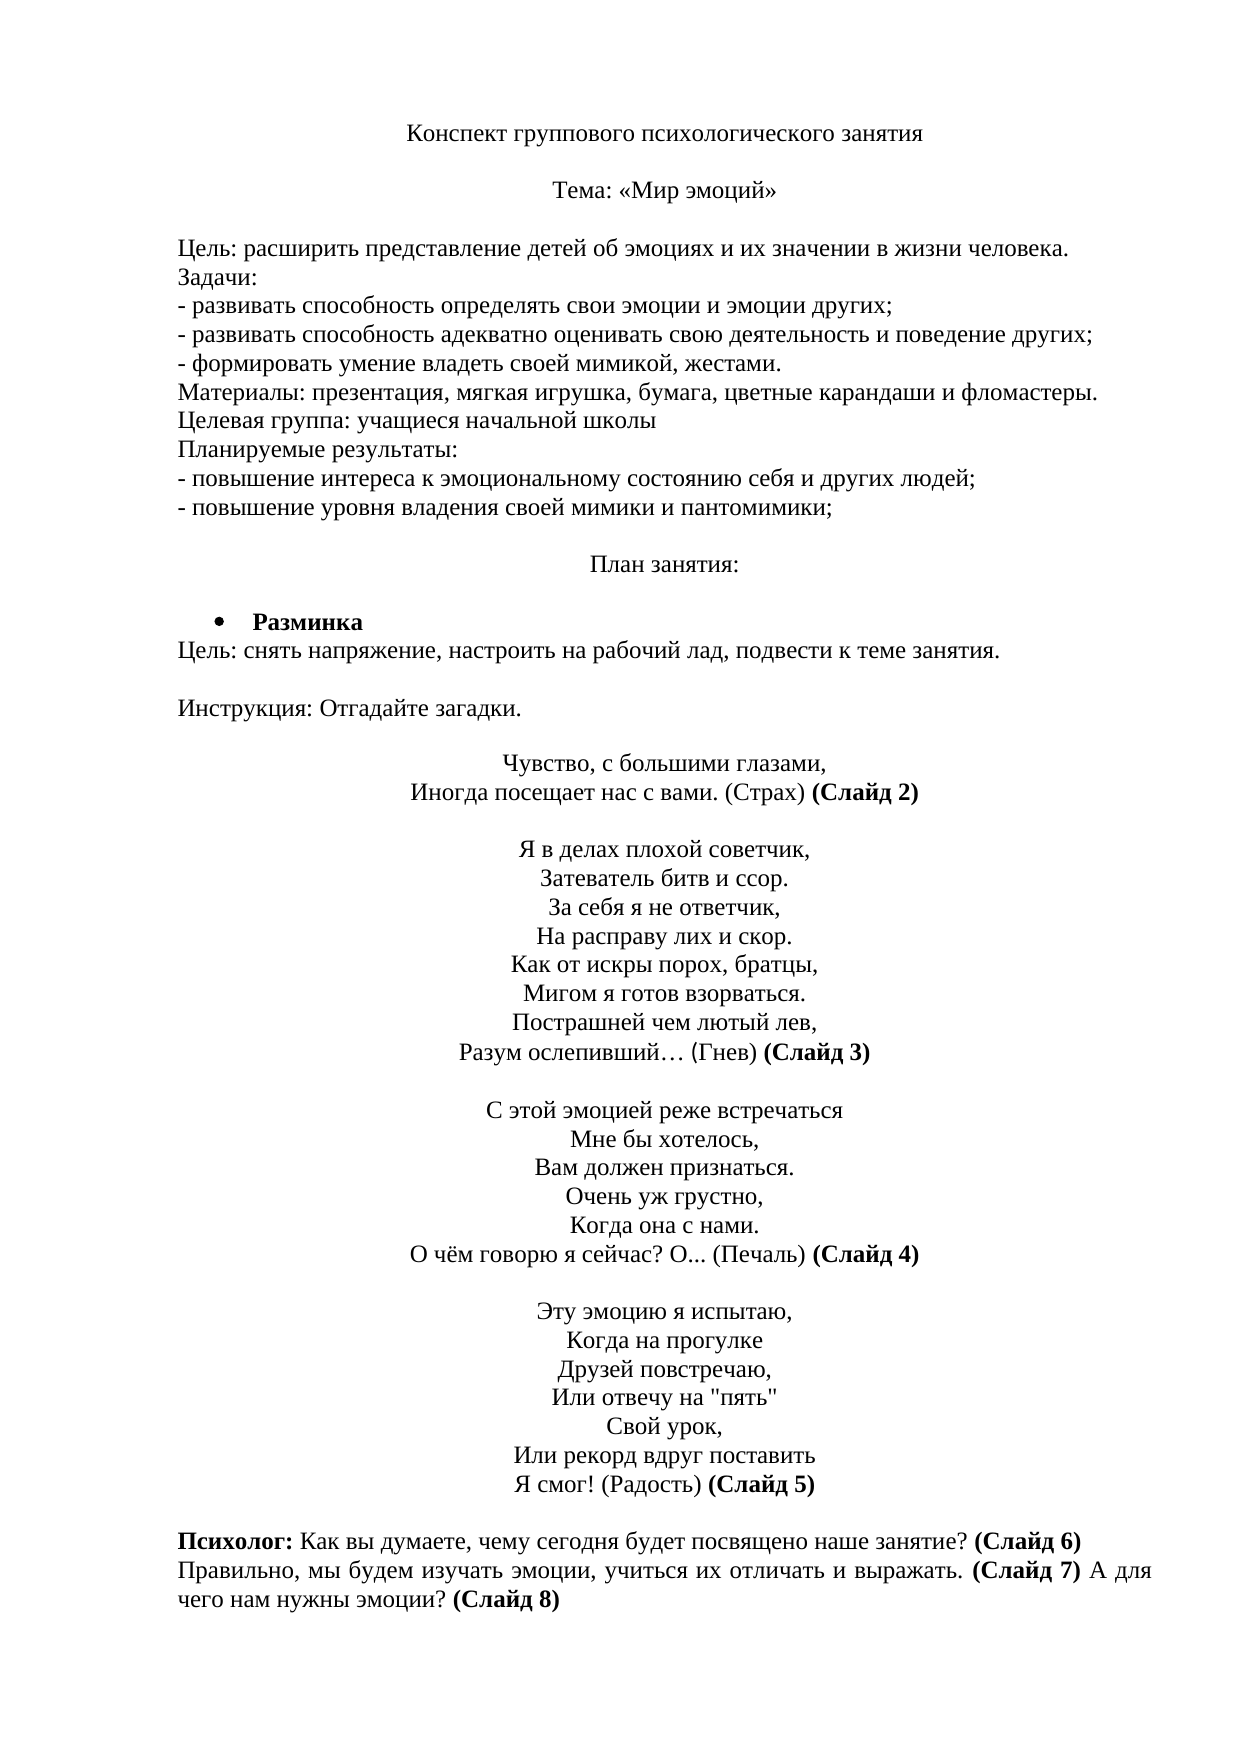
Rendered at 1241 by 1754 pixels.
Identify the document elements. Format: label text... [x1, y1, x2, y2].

text Когда на прогулке [177, 1325, 1152, 1354]
text Цель: снять напряжение, настроить на рабочий лад, подвести к теме занятия. [177, 636, 1152, 664]
text О чём говорю я сейчас? О... (Печаль) (Слайд 4) [177, 1239, 1152, 1267]
text Тема: «Мир эмоций» [177, 176, 1152, 204]
text Вам должен признаться. [177, 1152, 1152, 1181]
text Или отвечу на "пять" [177, 1382, 1152, 1411]
text Конспект группового психологического занятия [177, 118, 1152, 147]
text Как от искры порох, братцы, [177, 949, 1152, 978]
text С этой эмоцией реже встречаться [177, 1095, 1152, 1124]
text Планируемые результаты: [177, 434, 1152, 463]
text Пострашней чем лютый лев, [177, 1007, 1152, 1036]
text - развивать способность определять свои эмоции и эмоции других; [177, 291, 1152, 319]
text - повышение интереса к эмоциональному состоянию себя и других людей; [177, 463, 1152, 492]
text Или рекорд вдруг поставить [177, 1440, 1152, 1469]
text Свой урок, [177, 1411, 1152, 1440]
text Затеватель битв и ссор. [177, 863, 1152, 892]
text Мигом я готов взорваться. [177, 978, 1152, 1007]
text Разум ослепивший… (Гнев) (Слайд 3) [177, 1036, 1152, 1066]
list Разминка [215, 607, 1152, 636]
text Задачи: [177, 262, 1152, 291]
text Целевая группа: учащиеся начальной школы [177, 406, 1152, 434]
text - формировать умение владеть своей мимикой, жестами. [177, 348, 1152, 377]
text Правильно, мы будем изучать эмоции, учиться их отличать и выражать. (Слайд 7) А для чего нам нужны эмоции? (Слайд 8) [177, 1555, 1152, 1612]
text За себя я не ответчик, [177, 892, 1152, 921]
text Чувство, с большими глазами, Иногда посещает нас с вами. (Страх) (Слайд 2) [177, 748, 1152, 806]
text Цель: расширить представление детей об эмоциях и их значении в жизни человека. [177, 233, 1152, 262]
text Очень уж грустно, [177, 1181, 1152, 1210]
text Инструкция: Отгадайте загадки. [177, 693, 1152, 722]
text Психолог: Как вы думаете, чему сегодня будет посвящено наше занятие? (Слайд 6) [177, 1526, 1152, 1555]
text Я в делах плохой советчик, [177, 834, 1152, 863]
text - развивать способность адекватно оценивать свою деятельность и поведение других; [177, 319, 1152, 348]
text - повышение уровня владения своей мимики и пантомимики; [177, 492, 1152, 521]
text Когда она с нами. [177, 1210, 1152, 1239]
text Друзей повстречаю, [177, 1354, 1152, 1382]
text Мне бы хотелось, [177, 1124, 1152, 1152]
text Я смог! (Радость) (Слайд 5) [177, 1469, 1152, 1497]
text Эту эмоцию я испытаю, [177, 1296, 1152, 1325]
text План занятия: [177, 549, 1152, 578]
text На расправу лих и скор. [177, 921, 1152, 949]
text Материалы: презентация, мягкая игрушка, бумага, цветные карандаши и фломастеры. [177, 377, 1152, 406]
